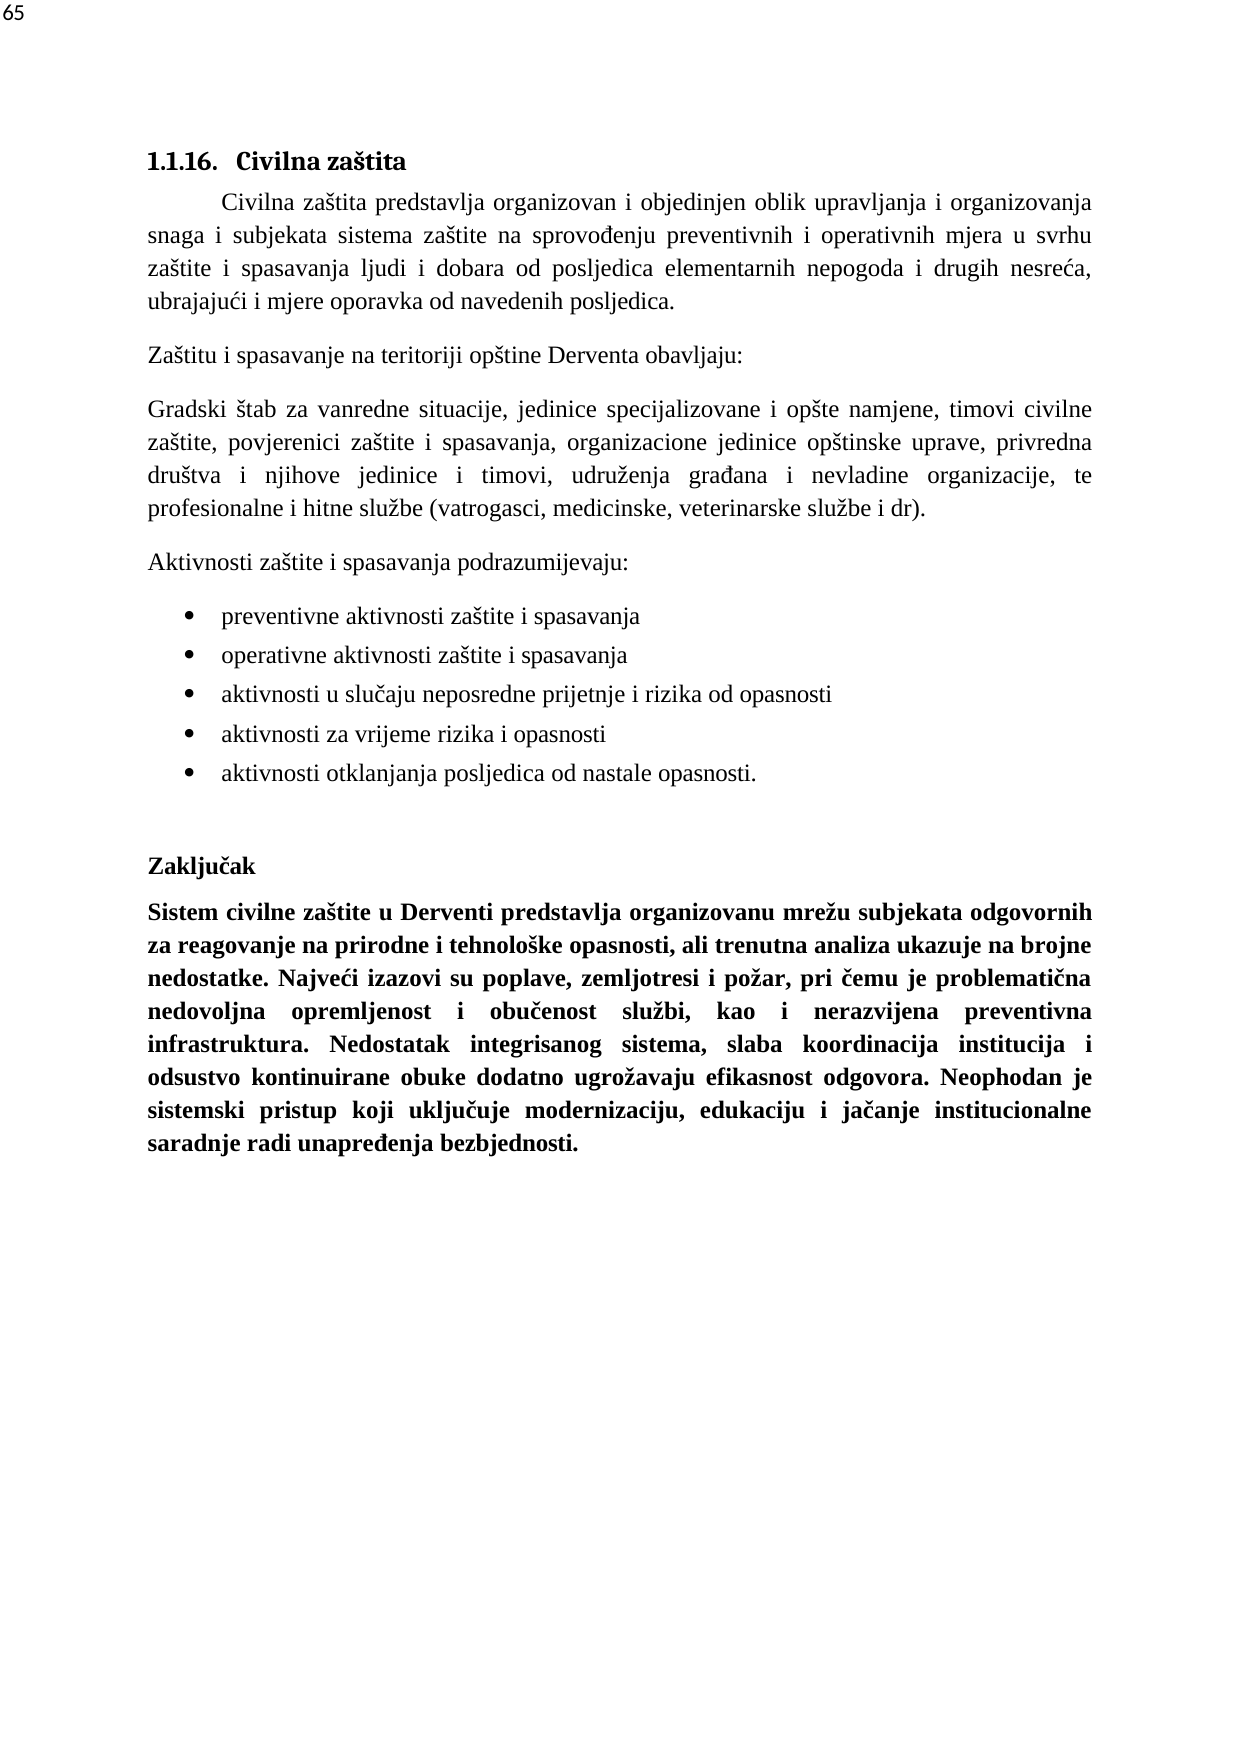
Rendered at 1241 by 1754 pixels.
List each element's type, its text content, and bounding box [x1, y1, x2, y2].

subtitle Civilna zaštita [147, 146, 1181, 177]
list aktivnosti otklanjanja posljedica od nastale opasnosti. [185, 758, 1181, 786]
list operativne aktivnosti zaštite i spasavanja [185, 640, 1181, 669]
list aktivnosti za vrijeme rizika i opasnosti [185, 719, 1181, 747]
text Civilna zaštita predstavlja organizovan i objedinjen oblik upravljanja i organizovanja snaga i subjekata sistema zaštite na sprovođenju preventivnih i operativnih mjera u svrhu zaštite i spasavanja ljudi i dobara od posljedica elementarnih nepogoda i drugih nesreća, ubrajajući i mjere oporavka od navedenih posljedica. [147, 187, 1093, 315]
list preventivne aktivnosti zaštite i spasavanja [185, 601, 1181, 630]
text Aktivnosti zaštite i spasavanja podrazumijevaju: [147, 547, 1181, 576]
text Gradski štab za vanredne situacije, jedinice specijalizovane i opšte namjene, timovi civilne zaštite, povjerenici zaštite i spasavanja, organizacione jedinice opštinske uprave, privredna društva i njihove jedinice i timovi, udruženja građana i nevladine organizacije, te profesionalne i hitne službe (vatrogasci, medicinske, veterinarske službe i dr). [147, 394, 1093, 522]
text Zaključak [147, 851, 1181, 880]
list aktivnosti u slučaju neposredne prijetnje i rizika od opasnosti [185, 679, 1181, 708]
text Sistem civilne zaštite u Derventi predstavlja organizovanu mrežu subjekata odgovornih za reagovanje na prirodne i tehnološke opasnosti, ali trenutna analiza ukazuje na brojne nedostatke. Najveći izazovi su poplave, zemljotresi i požar, pri čemu je problematična nedovoljna opremljenost i obučenost službi, kao i nerazvijena preventivna infrastruktura. Nedostatak integrisanog sistema, slaba koordinacija institucija i odsustvo kontinuirane obuke dodatno ugrožavaju efikasnost odgovora. Neophodan je sistemski pristup koji uključuje modernizaciju, edukaciju i jačanje institucionalne saradnje radi unapređenja bezbjednosti. [147, 897, 1093, 1157]
text Zaštitu i spasavanje na teritoriji opštine Derventa obavljaju: [147, 340, 1181, 369]
